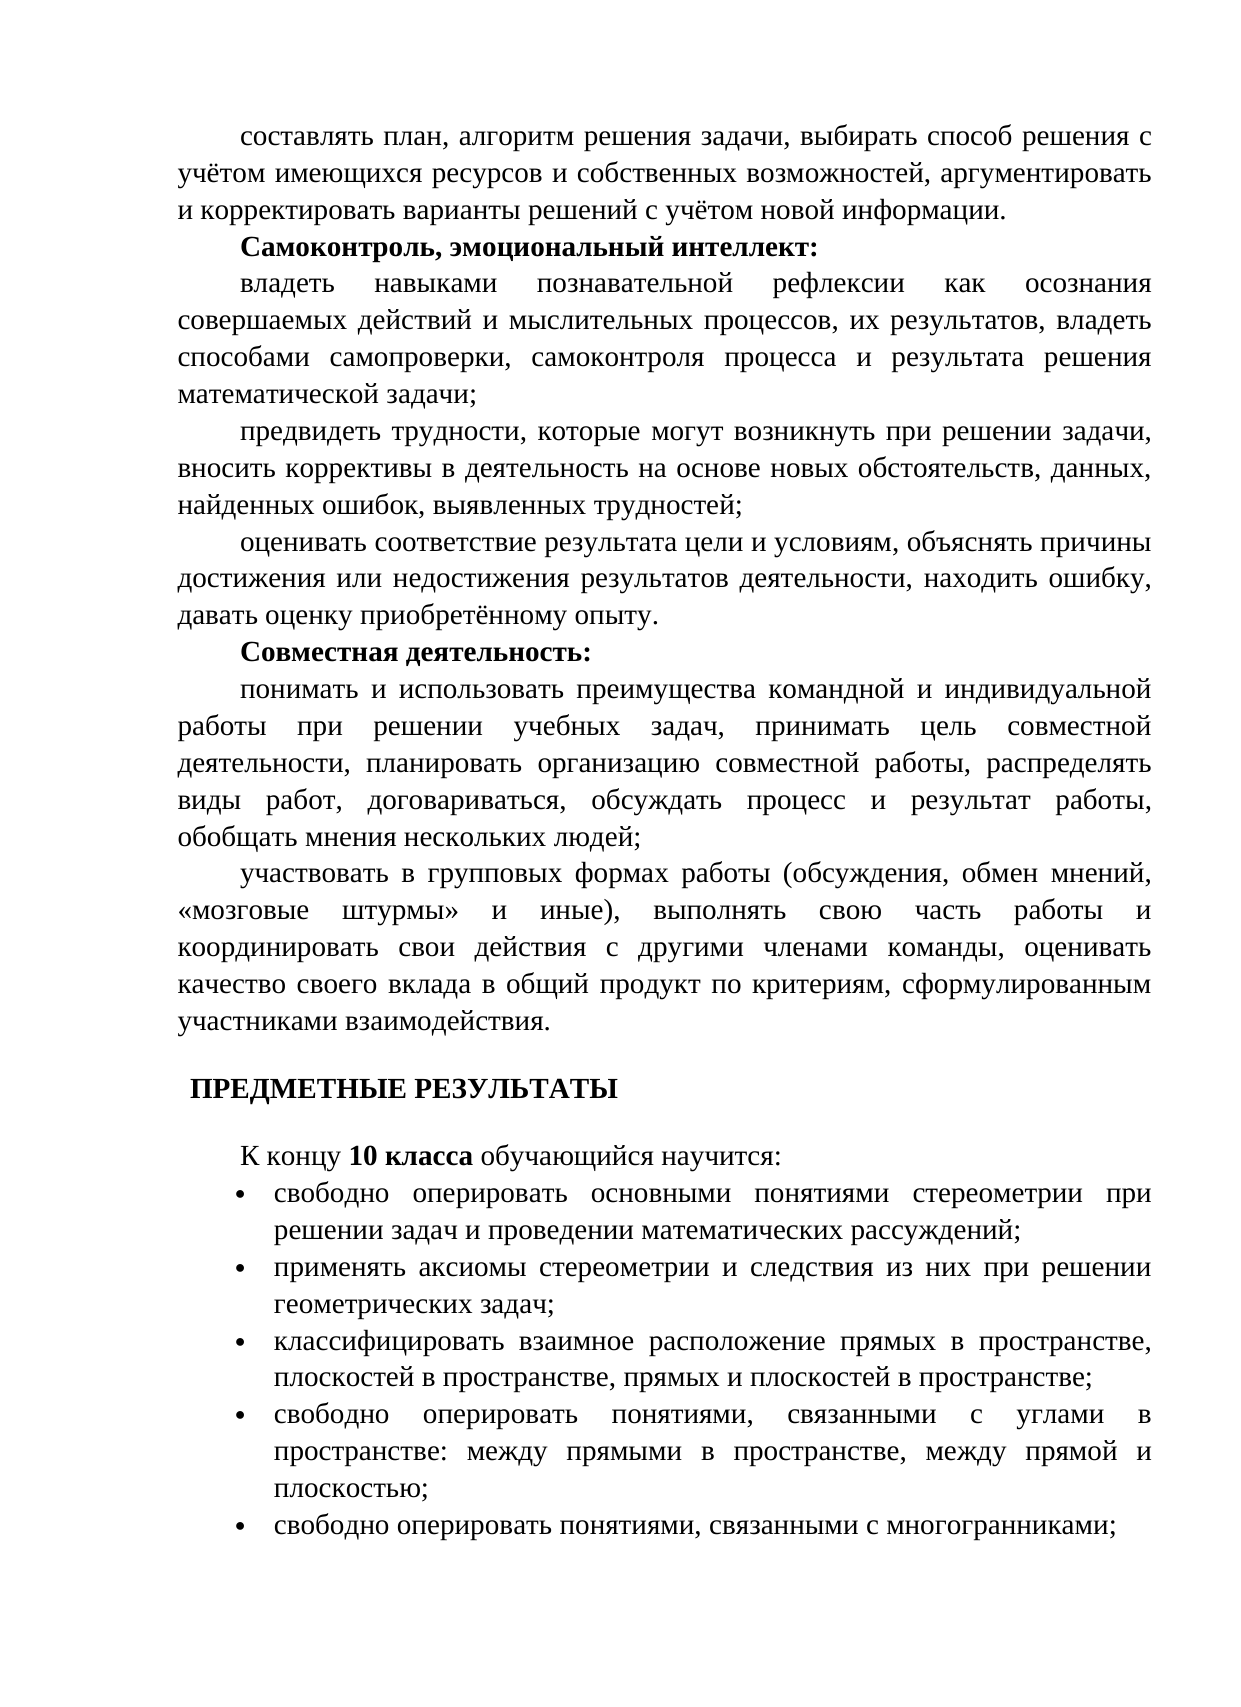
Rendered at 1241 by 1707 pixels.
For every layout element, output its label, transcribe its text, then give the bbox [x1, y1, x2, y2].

text участвовать в групповых формах работы (обсуждения, обмен мнений, «мозговые штурмы» и иные), выполнять свою часть работы и координировать свои действия с другими членами команды, оценивать качество своего вклада в общий продукт по критериям, сформулированным участниками взаимодействия. [177, 856, 1152, 1037]
text оценивать соответствие результата цели и условиям, объяснять причины достижения или недостижения результатов деятельности, находить ошибку, давать оценку приобретённому опыту. [177, 524, 1152, 631]
text предвидеть трудности, которые могут возникнуть при решении задачи, вносить коррективы в деятельность на основе новых обстоятельств, данных, найденных ошибок, выявленных трудностей; [177, 413, 1152, 520]
list классифицировать взаимное расположение прямых в пространстве, плоскостей в пространстве, прямых и плоскостей в пространстве; [236, 1323, 1152, 1393]
list применять аксиомы стереометрии и следствия из них при решении геометрических задач; [236, 1249, 1152, 1319]
text К концу 10 класса обучающийся научится: [177, 1138, 1152, 1172]
text владеть навыками познавательной рефлексии как осознания совершаемых действий и мыслительных процессов, их результатов, владеть способами самопроверки, самоконтроля процесса и результата решения математической задачи; [177, 266, 1152, 410]
text ПРЕДМЕТНЫЕ РЕЗУЛЬТАТЫ [190, 1071, 1152, 1104]
text Самоконтроль, эмоциональный интеллект: [177, 229, 1152, 262]
list свободно оперировать понятиями, связанными с многогранниками; [236, 1507, 1152, 1541]
text понимать и использовать преимущества командной и индивидуальной работы при решении учебных задач, принимать цель совместной деятельности, планировать организацию совместной работы, распределять виды работ, договариваться, обсуждать процесс и результат работы, обобщать мнения нескольких людей; [177, 671, 1152, 852]
text Совместная деятельность: [177, 634, 1152, 668]
text составлять план, алгоритм решения задачи, выбирать способ решения с учётом имеющихся ресурсов и собственных возможностей, аргументировать и корректировать варианты решений с учётом новой информации. [177, 118, 1152, 225]
list свободно оперировать основными понятиями стереометрии при решении задач и проведении математических рассуждений; [236, 1175, 1152, 1246]
list свободно оперировать понятиями, связанными с углами в пространстве: между прямыми в пространстве, между прямой и плоскостью; [236, 1396, 1152, 1504]
